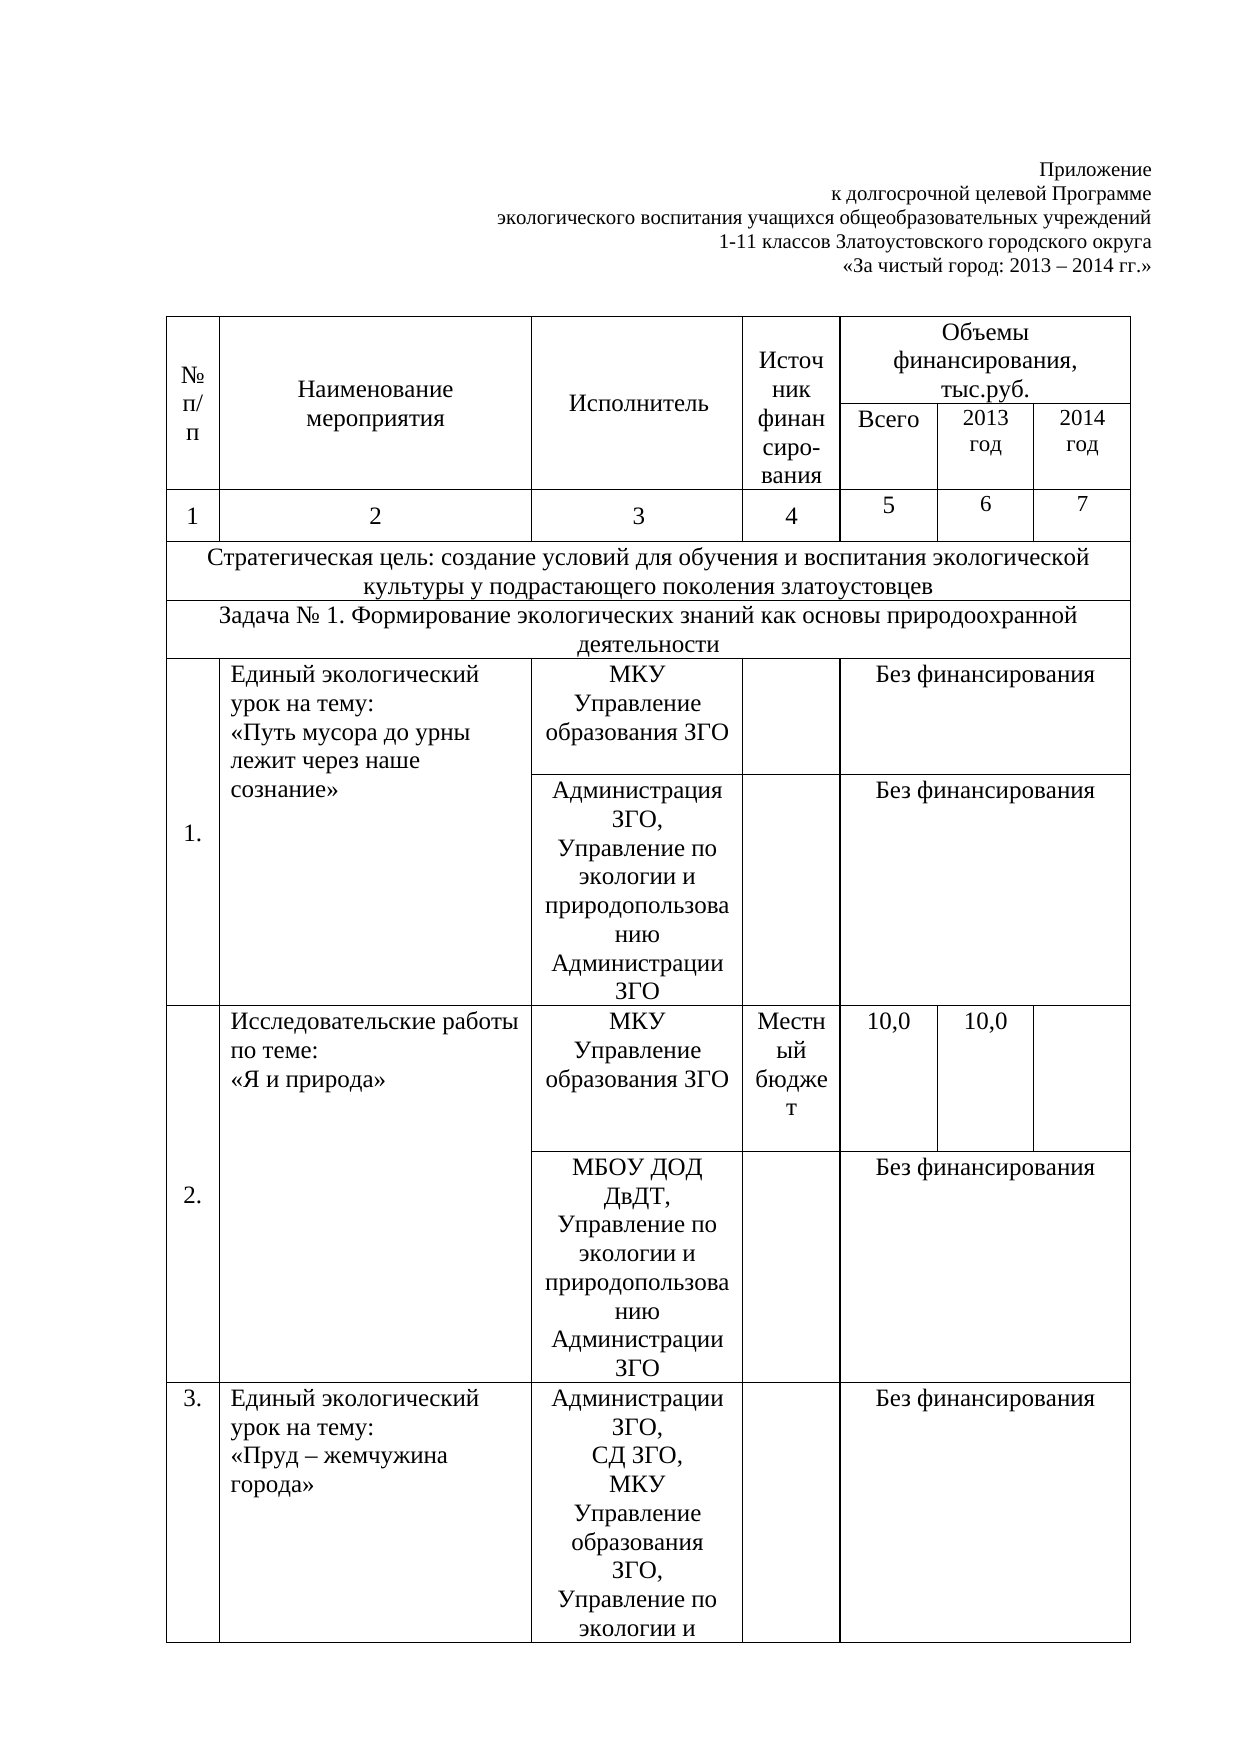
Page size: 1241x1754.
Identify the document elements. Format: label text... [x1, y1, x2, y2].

table_cell 6 [938, 490, 1033, 541]
table_cell 2. [167, 1006, 219, 1382]
table_cell [743, 1152, 839, 1382]
table_cell [743, 775, 839, 1005]
table_cell Без финансирования [841, 1383, 1130, 1642]
table_cell 2014 год [1034, 404, 1130, 489]
table_cell Без финансирования [841, 659, 1130, 774]
table_cell Исследовательские работы по теме: «Я и природа» [220, 1006, 531, 1382]
table_cell 1 [167, 490, 219, 541]
table_header Источник финансиро- вания [743, 317, 839, 489]
table_header Исполнитель [532, 317, 742, 489]
table_header № п/п [167, 317, 219, 489]
table_cell 3 [532, 490, 742, 541]
text к долгосрочной целевой Программе [177, 181, 1152, 205]
table_cell Всего [841, 404, 937, 489]
table_cell МКУ Управление образования ЗГО [532, 1006, 742, 1151]
table_cell МКУ Управление образования ЗГО [532, 659, 742, 774]
table_cell 10,0 [938, 1006, 1033, 1151]
table_cell 2 [220, 490, 531, 541]
text экологического воспитания учащихся общеобразовательных учреждений [177, 205, 1152, 229]
table_header Наименование мероприятия [220, 317, 531, 489]
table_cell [532, 1383, 742, 1642]
table_cell [743, 1383, 839, 1642]
table_cell 1. [167, 659, 219, 1005]
table_cell 3. [167, 1383, 219, 1642]
table_cell [743, 659, 839, 774]
table_cell Стратегическая цель: создание условий для обучения и воспитания экологической культуры у подрастающего поколения златоустовцев [167, 542, 1130, 599]
text «За чистый город: 2013 – 2014 гг.» [177, 253, 1152, 277]
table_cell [220, 1383, 531, 1642]
table_cell Задача № 1. Формирование экологических знаний как основы природоохранной деятельности [167, 601, 1130, 658]
table_cell 7 [1034, 490, 1130, 541]
table_header Объемы финансирования, тыс.руб. [841, 317, 1130, 403]
table_cell МБОУ ДОД ДвДТ, Управление по экологии и природопользованию Администрации ЗГО [532, 1152, 742, 1382]
table_cell 2013 год [938, 404, 1033, 489]
table_cell Администрация ЗГО, Управление по экологии и природопользованию Администрации ЗГО [532, 775, 742, 1005]
table_cell Без финансирования [841, 775, 1130, 1005]
table_cell 10,0 [841, 1006, 937, 1151]
table_cell 4 [743, 490, 839, 541]
text 1-11 классов Златоустовского городского округа [177, 229, 1152, 253]
table_cell Единый экологический урок на тему: «Путь мусора до урны лежит через наше сознание» [220, 659, 531, 1005]
table_cell 5 [841, 490, 937, 541]
table_cell [1034, 1006, 1130, 1151]
table_cell Местный бюджет [743, 1006, 839, 1151]
text Приложение [177, 157, 1152, 181]
table_cell Без финансирования [841, 1152, 1130, 1382]
